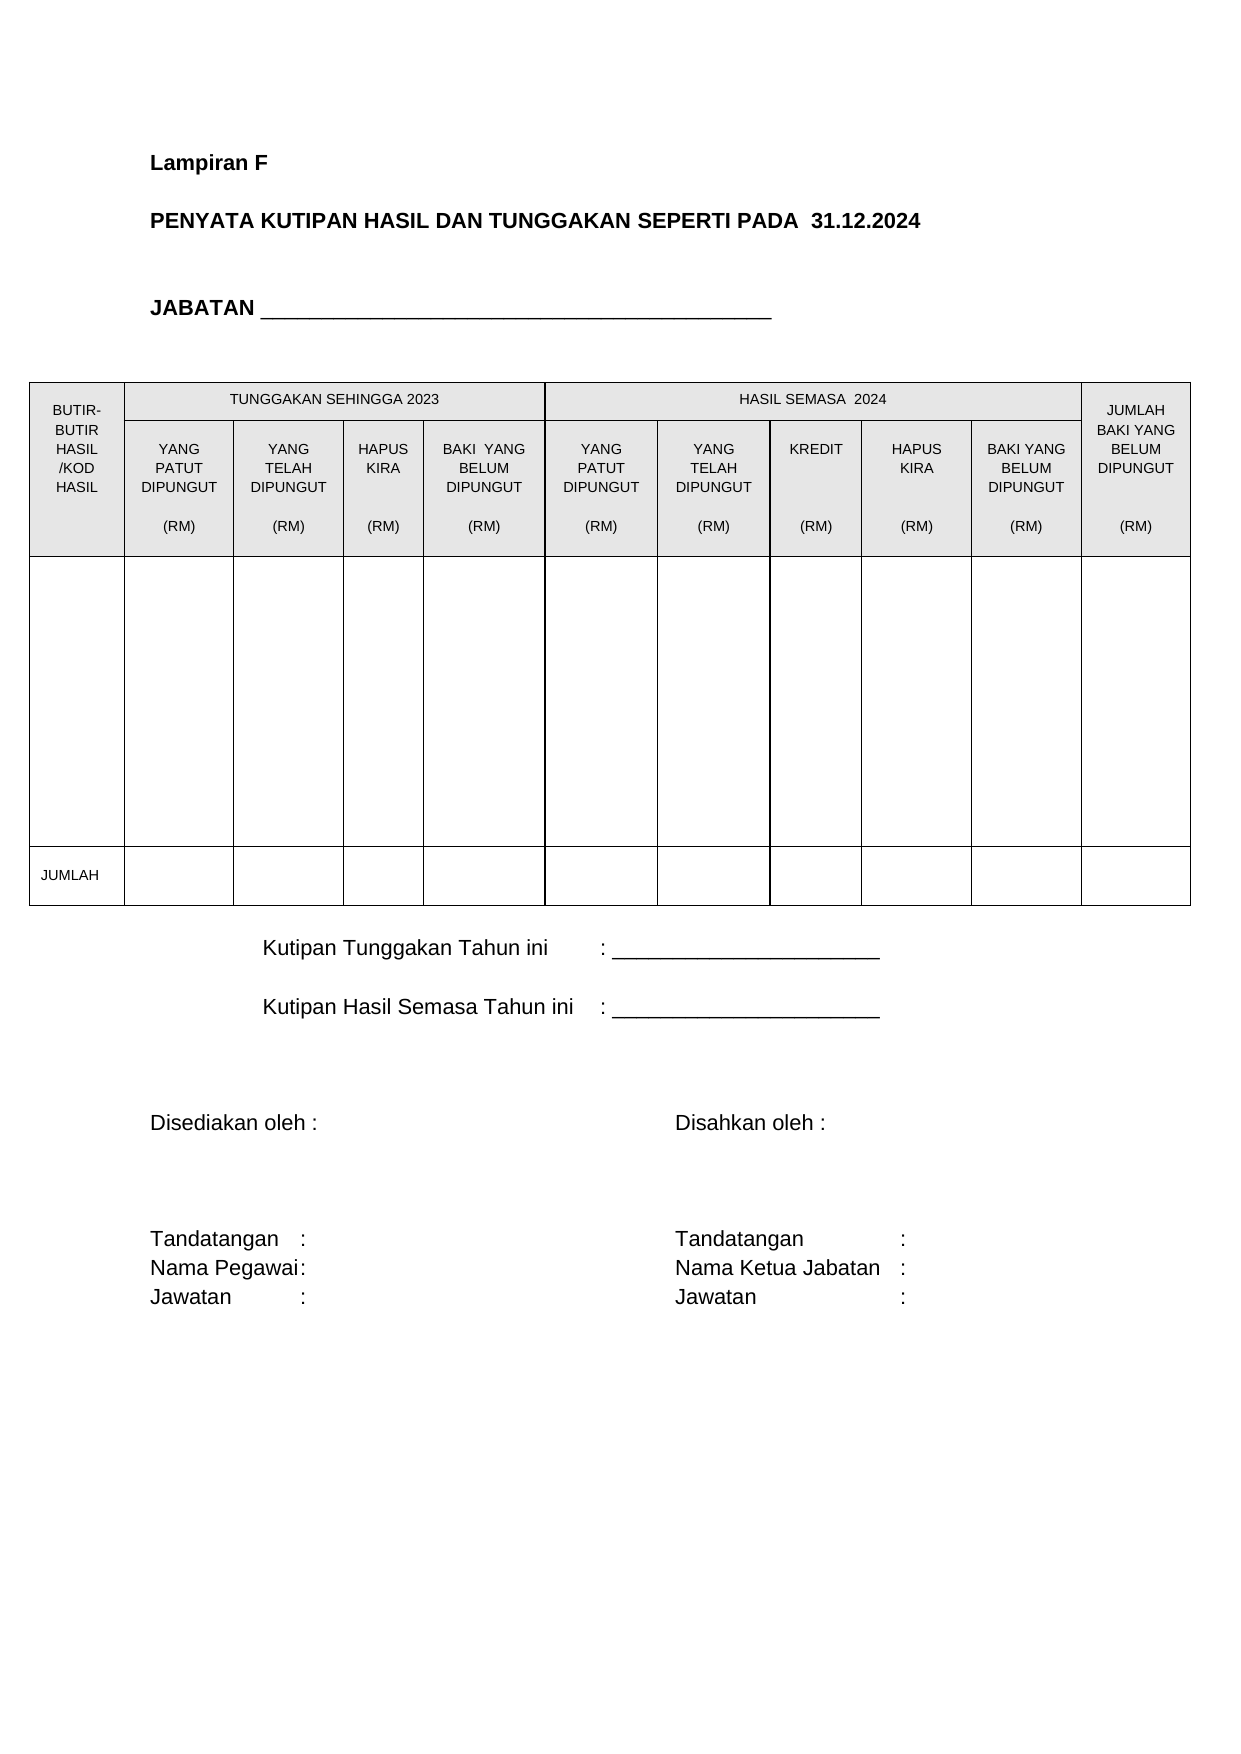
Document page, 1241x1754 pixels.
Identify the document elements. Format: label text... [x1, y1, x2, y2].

table_cell [234, 847, 343, 905]
table_cell [972, 847, 1081, 905]
table_header TUNGGAKAN SEHINGGA 2023 [125, 383, 544, 420]
table_cell [125, 557, 233, 846]
table_cell [771, 557, 861, 846]
table_header JUMLAH BAKI YANG BELUM DIPUNGUT (RM) [1082, 383, 1190, 556]
table_cell HAPUS KIRA (RM) [862, 421, 971, 556]
table_cell [424, 847, 544, 905]
table_cell YANG PATUT DIPUNGUT (RM) [546, 421, 657, 556]
text JABATAN __________________________________________ [150, 295, 1090, 320]
table_header HASIL SEMASA 2024 [546, 383, 1081, 420]
table_cell YANG PATUT DIPUNGUT (RM) [125, 421, 233, 556]
table_cell [234, 557, 343, 846]
text Disediakan oleh : Disahkan oleh : [150, 1110, 1090, 1135]
text Kutipan Tunggakan Tahun ini : ______________________ [150, 935, 1090, 960]
table_cell HAPUS KIRA (RM) [344, 421, 423, 556]
table_cell BAKI YANG BELUM DIPUNGUT (RM) [972, 421, 1081, 556]
table_cell [125, 847, 233, 905]
text Tandatangan : Tandatangan : [150, 1226, 1090, 1251]
table_cell [972, 557, 1081, 846]
text Lampiran F [150, 150, 1090, 175]
text Kutipan Hasil Semasa Tahun ini : ______________________ [150, 994, 1090, 1019]
table_cell [862, 557, 971, 846]
table_cell [546, 557, 657, 846]
table_cell BAKI YANG BELUM DIPUNGUT (RM) [424, 421, 544, 556]
table_cell [658, 557, 769, 846]
table_cell [862, 847, 971, 905]
table_cell [424, 557, 544, 846]
table_cell [30, 557, 124, 846]
table_header BUTIR- BUTIR HASIL /KOD HASIL [30, 383, 124, 556]
table_cell [771, 847, 861, 905]
table_cell [344, 557, 423, 846]
table_cell [1082, 847, 1190, 905]
table_cell [1082, 557, 1190, 846]
table_cell YANG TELAH DIPUNGUT (RM) [658, 421, 769, 556]
text Jawatan : Jawatan : [150, 1283, 1090, 1338]
table_cell JUMLAH [30, 847, 124, 905]
table_cell [546, 847, 657, 905]
table_cell [658, 847, 769, 905]
table_cell KREDIT (RM) [771, 421, 861, 556]
table_cell YANG TELAH DIPUNGUT (RM) [234, 421, 343, 556]
text Nama Pegawai : Nama Ketua Jabatan : [150, 1254, 1090, 1280]
table_cell [344, 847, 423, 905]
text PENYATA KUTIPAN HASIL DAN TUNGGAKAN SEPERTI PADA 31.12.2024 [150, 208, 1090, 233]
